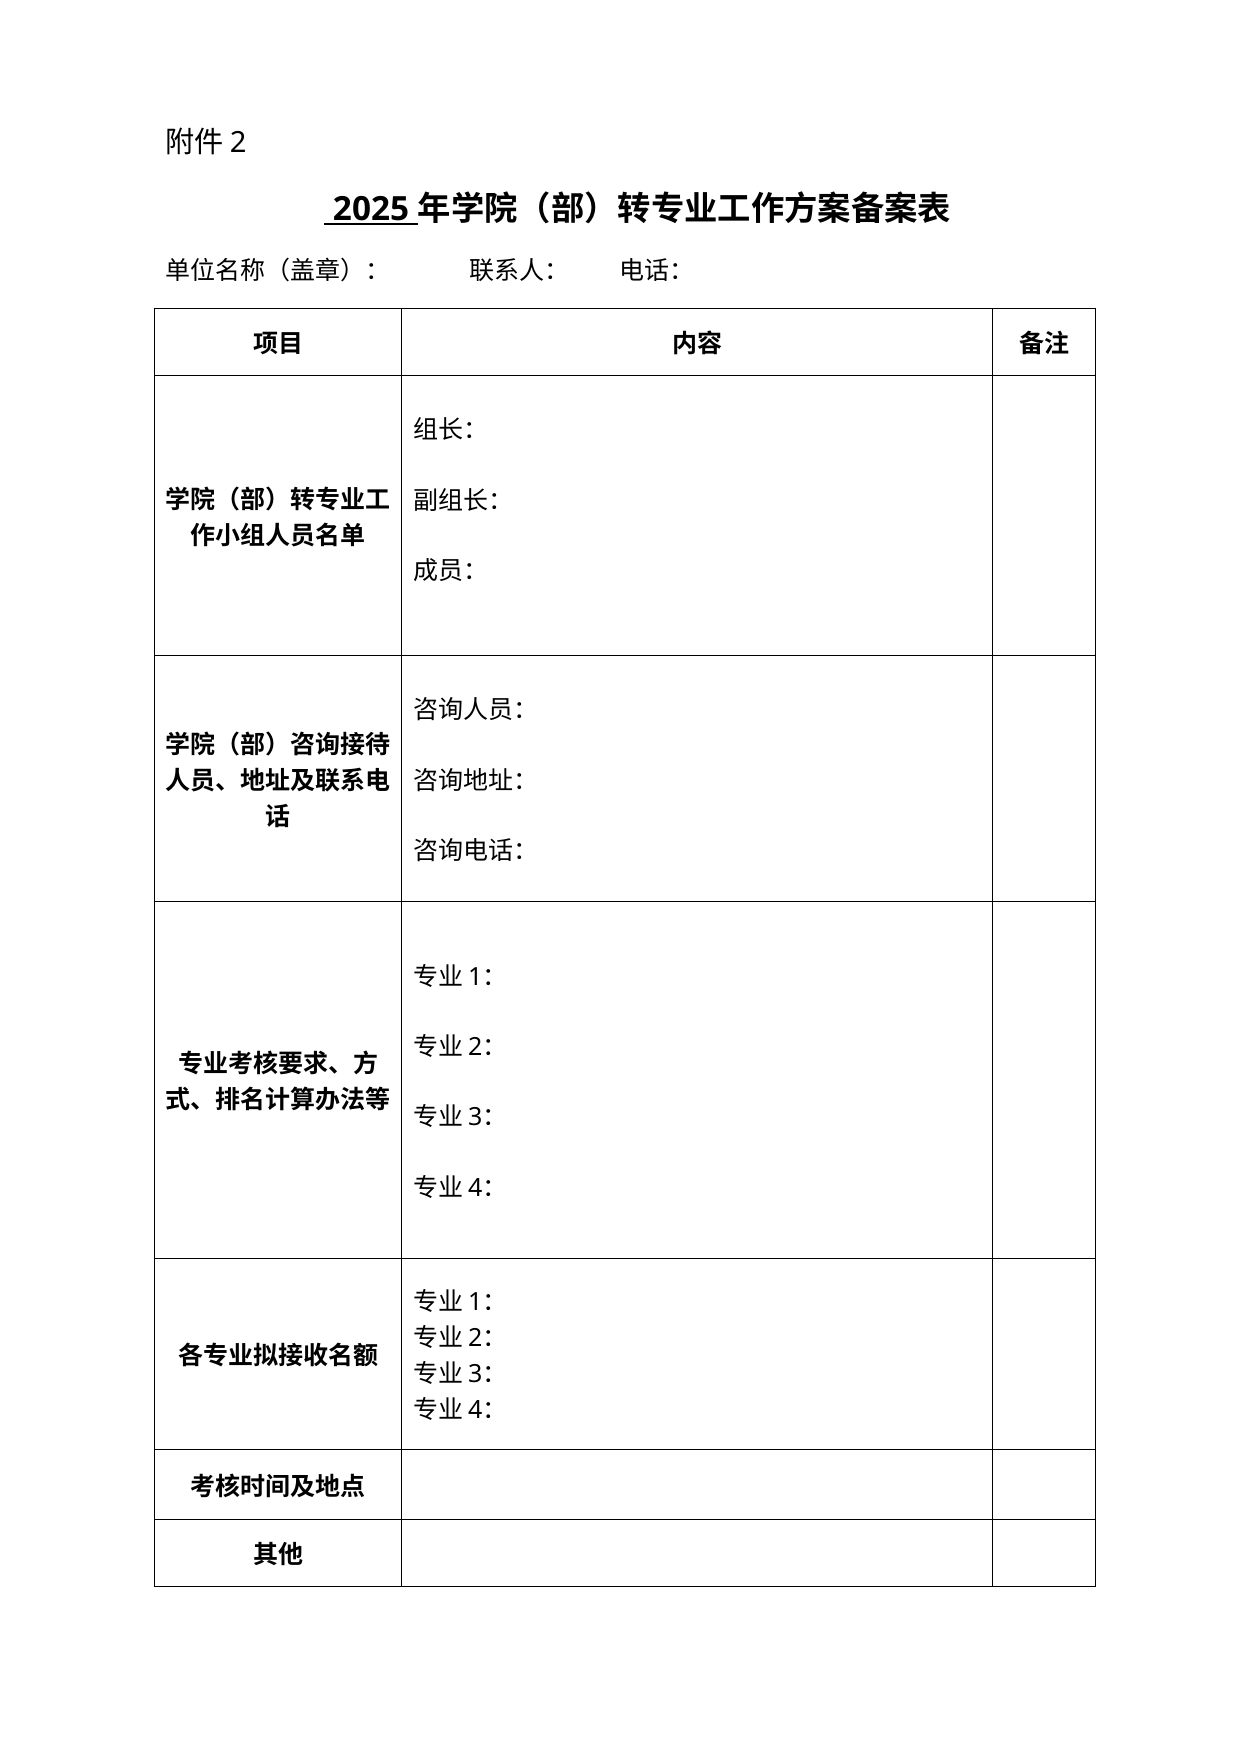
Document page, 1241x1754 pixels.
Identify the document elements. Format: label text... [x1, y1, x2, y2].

table_cell 专业1： 专业2： 专业3： 专业4： [402, 1259, 992, 1449]
table_cell [993, 656, 1095, 901]
table_header 内容 [402, 309, 992, 375]
table_cell [993, 902, 1095, 1258]
text 单位名称（盖章）： 联系人： 电话： [165, 251, 1075, 287]
table_cell [402, 1520, 992, 1586]
table_cell 学院（部）咨询接待人员、地址及联系电话 [155, 656, 401, 901]
table_cell 考核时间及地点 [155, 1450, 401, 1519]
table_header 备注 [993, 309, 1095, 375]
text 附件2 [165, 118, 1075, 161]
table_cell 学院（部）转专业工作小组人员名单 [155, 376, 401, 655]
table_cell 专业1： 专业2： 专业3： 专业4： [402, 902, 992, 1258]
table_cell 各专业拟接收名额 [155, 1259, 401, 1449]
table_cell 组长： 副组长： 成员： [402, 376, 992, 655]
table_cell 其他 [155, 1520, 401, 1586]
table_cell [993, 376, 1095, 655]
table_cell 专业考核要求、方式、排名计算办法等 [155, 902, 401, 1258]
table_cell 咨询人员： 咨询地址： 咨询电话： [402, 656, 992, 901]
table_header 项目 [155, 309, 401, 375]
table_cell [993, 1450, 1095, 1519]
table_cell [993, 1259, 1095, 1449]
table_cell [402, 1450, 992, 1519]
text 2025 年学院（部）转专业工作方案备案表 [165, 181, 1075, 230]
table_cell [993, 1520, 1095, 1586]
